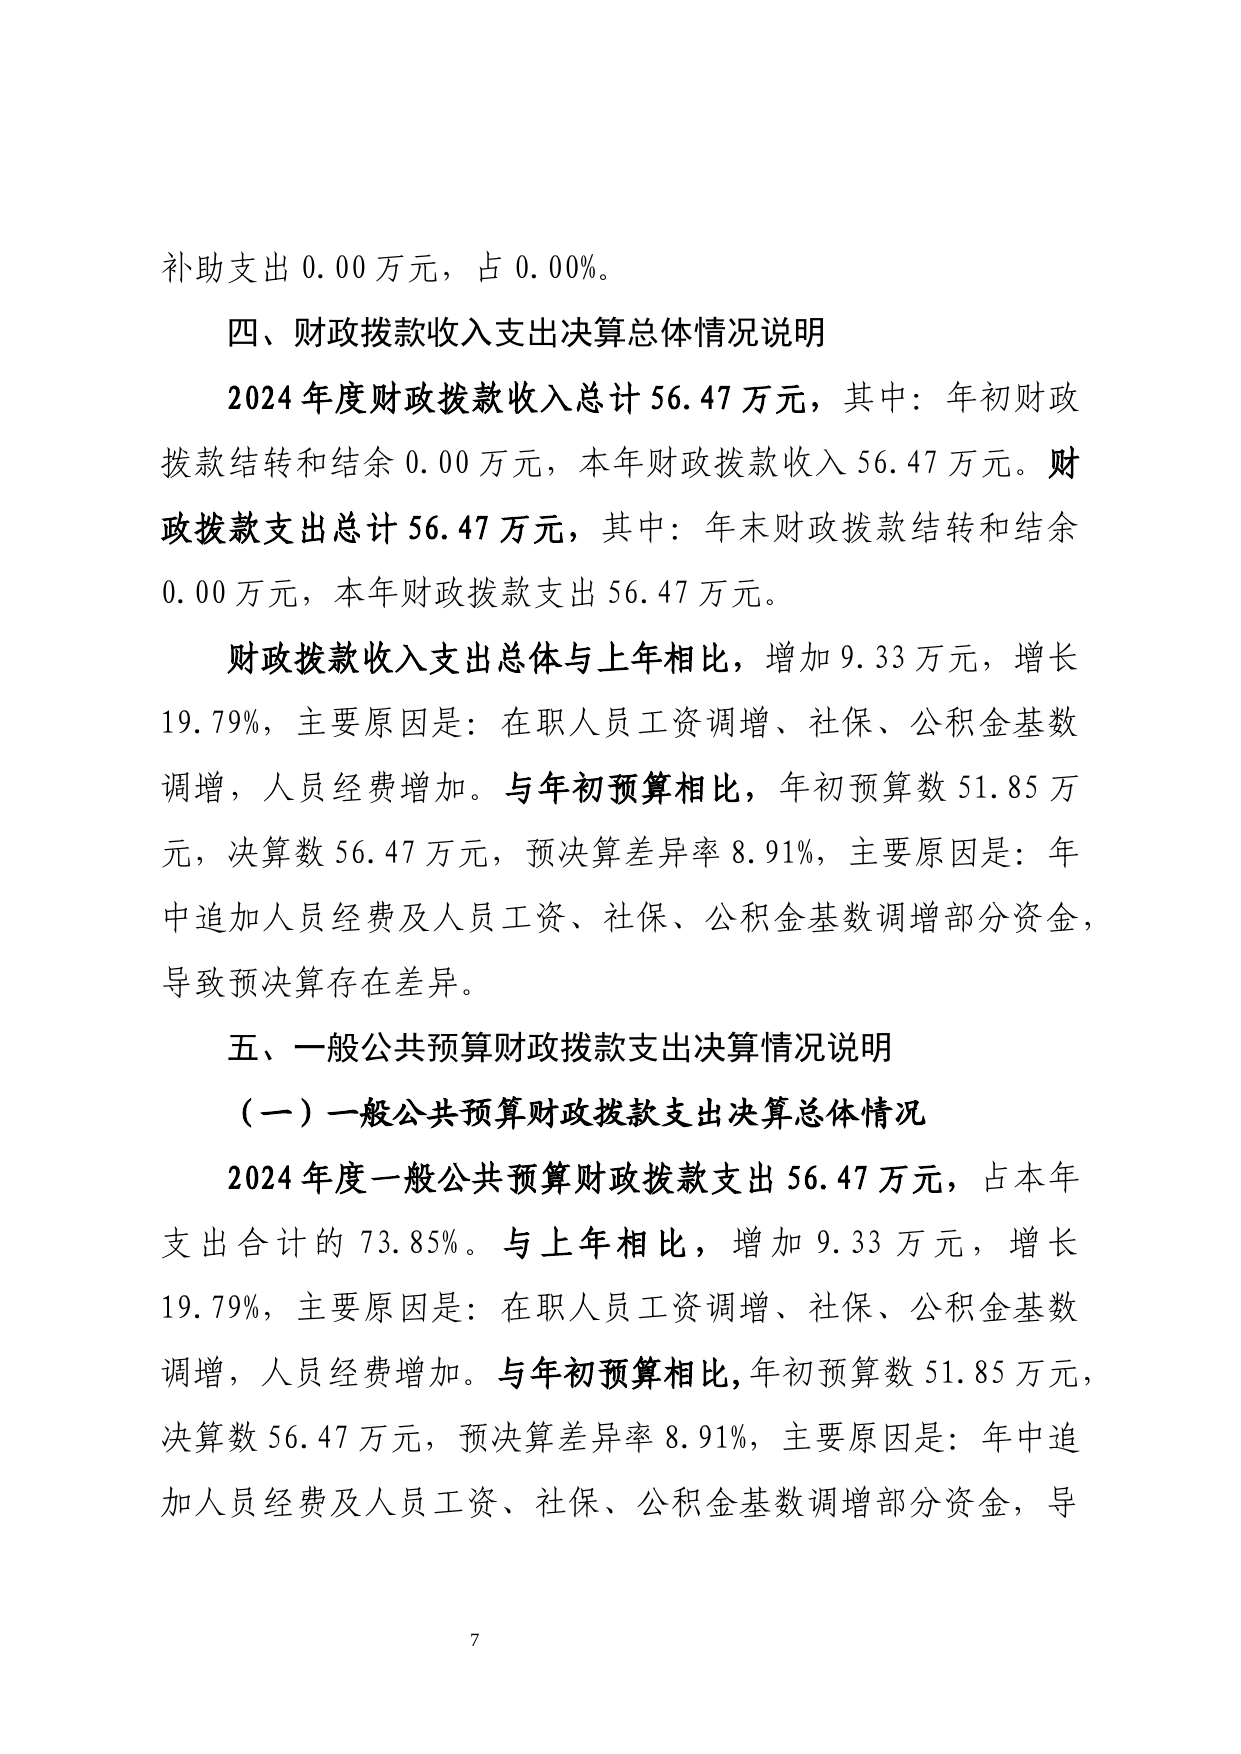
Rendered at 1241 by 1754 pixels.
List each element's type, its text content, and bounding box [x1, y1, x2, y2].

text 2024年度财政拨款收入总计56.47万元，其中：年初财政拨款结转和结余0.00万元，本年财政拨款收入56.47万元。财政拨款支出总计56.47万元，其中：年末财政拨款结转和结余0.00万元，本年财政拨款支出56.47万元。 [159, 363, 1081, 623]
text 财政拨款收入支出总体与上年相比，增加9.33万元，增长19.79%，主要原因是：在职人员工资调增、社保、公积金基数调增，人员经费增加。与年初预算相比，年初预算数51.85万元，决算数56.47万元，预决算差异率8.91%，主要原因是：年中追加人员经费及人员工资、社保、公积金基数调增部分资金，导致预决算存在差异。 [159, 623, 1081, 1013]
text 四、财政拨款收入支出决算总体情况说明 [159, 298, 1081, 363]
text （一）一般公共预算财政拨款支出决算总体情况 [159, 1078, 1081, 1143]
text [159, 1143, 1081, 1533]
text 五、一般公共预算财政拨款支出决算情况说明 [159, 1013, 1081, 1078]
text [159, 233, 1081, 298]
